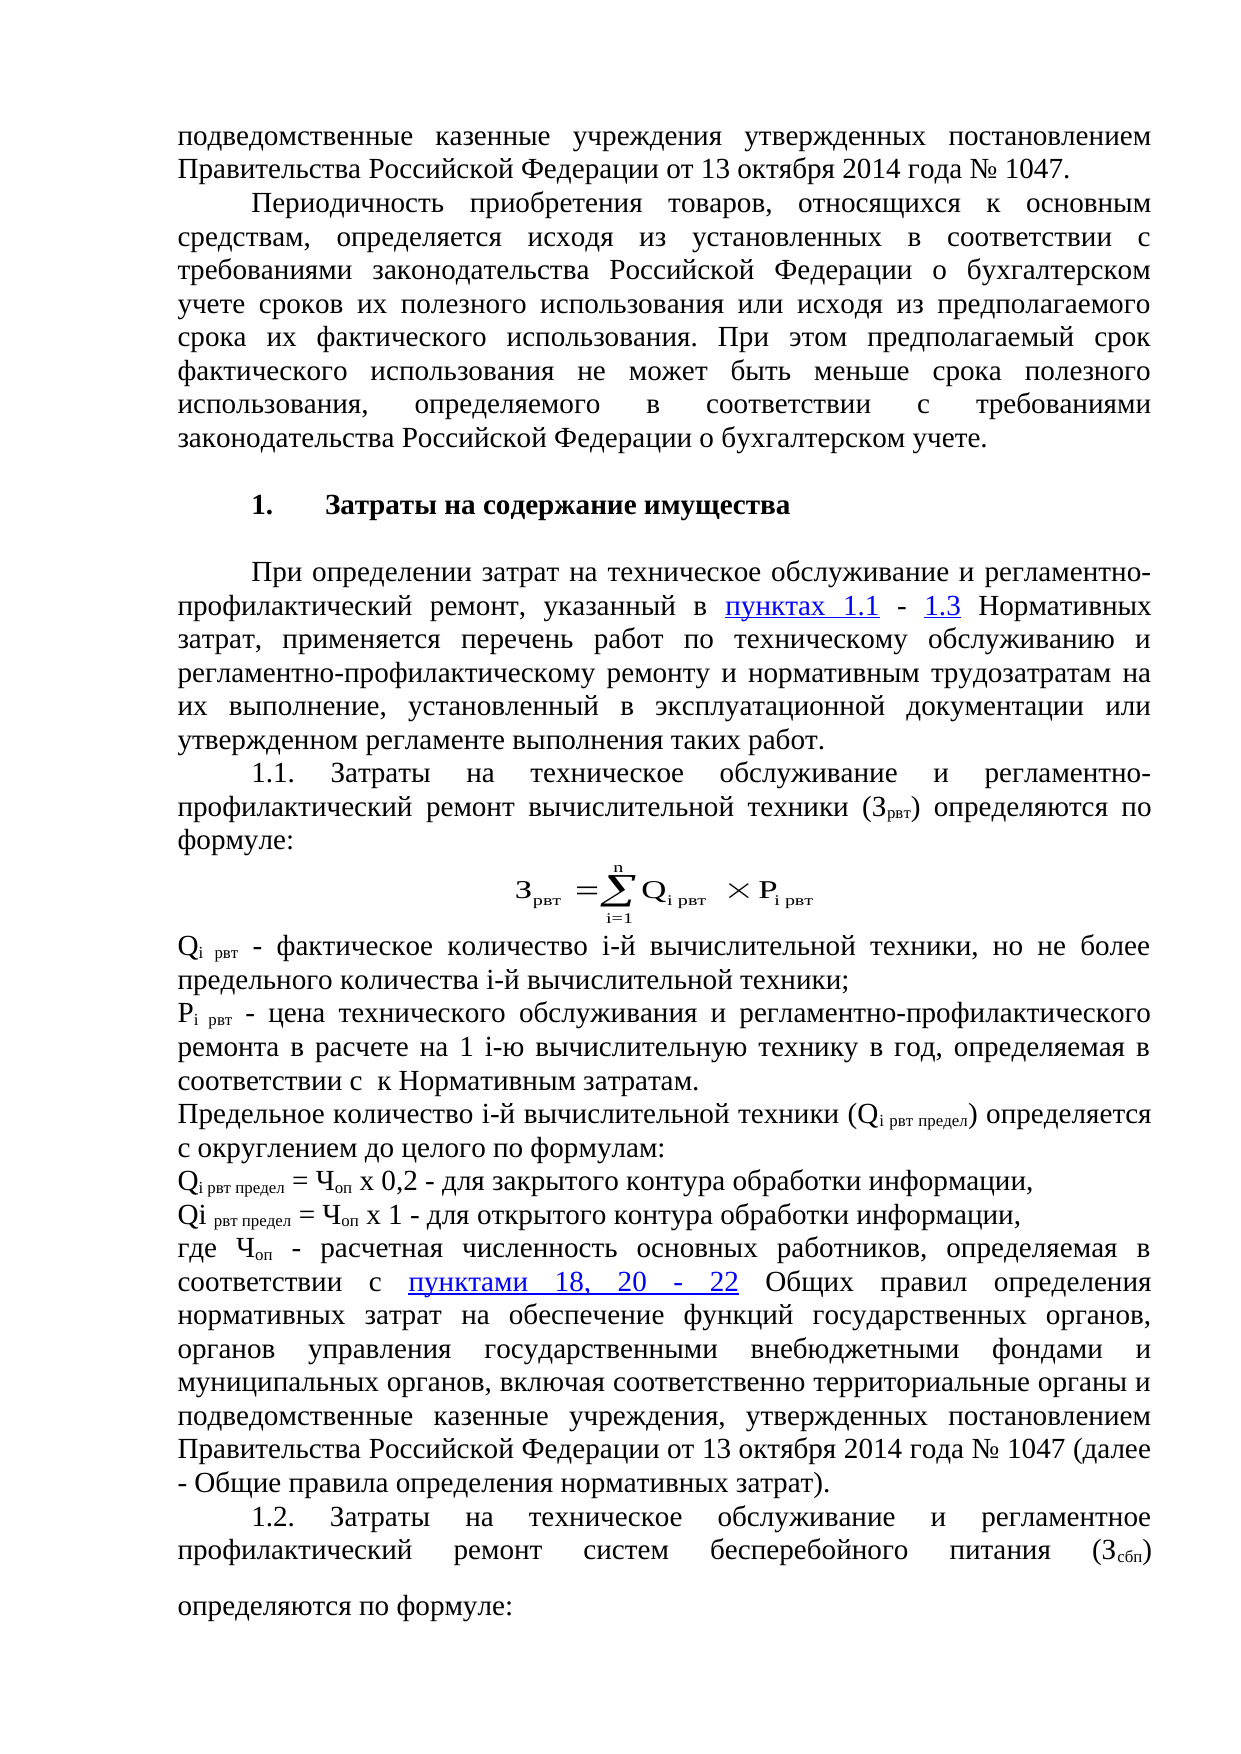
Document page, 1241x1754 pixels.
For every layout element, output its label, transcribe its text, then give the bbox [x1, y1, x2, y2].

text Предельное количество i-й вычислительной техники (Qi рвт предел) определяется с округлением до целого по формулам: [177, 1096, 1152, 1163]
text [177, 118, 1152, 185]
text Qi рвт предел = Чоп x 1 - для открытого контура обработки информации, [177, 1197, 1152, 1230]
text Периодичность приобретения товаров, относящихся к основным средствам, определяется исходя из установленных в соответствии с требованиями законодательства Российской Федерации о бухгалтерском учете сроков их полезного использования или исходя из предполагаемого срока их фактического использования. При этом предполагаемый срок фактического использования не может быть меньше срока полезного использования, определяемого в соответствии с требованиями законодательства Российской Федерации о бухгалтерском учете. [177, 185, 1152, 453]
text 1. Затраты на содержание имущества [177, 487, 1152, 521]
text 1.2. Затраты на техническое обслуживание и регламентное профилактический ремонт систем бесперебойного питания (Зсбп) определяются по формуле: [177, 1499, 1152, 1622]
text Pi рвт - цена технического обслуживания и регламентно-профилактического ремонта в расчете на 1 i-ю вычислительную технику в год, определяемая в соответствии с к Нормативным затратам. [177, 996, 1152, 1096]
text где Чоп - расчетная численность основных работников, определяемая в соответствии с пунктами 18, 20 - 22 Общих правил определения нормативных затрат на обеспечение функций государственных органов, органов управления государственными внебюджетными фондами и муниципальных органов, включая соответственно территориальные органы и подведомственные казенные учреждения, утвержденных постановлением Правительства Российской Федерации от 13 октября 2014 года № 1047 (далее - Общие правила определения нормативных затрат). [177, 1230, 1152, 1499]
text Qi рвт - фактическое количество i-й вычислительной техники, но не более предельного количества i-й вычислительной техники; [177, 928, 1152, 996]
text При определении затрат на техническое обслуживание и регламентно-профилактический ремонт, указанный в пунктах 1.1 - 1.3 Нормативных затрат, применяется перечень работ по техническому обслуживанию и регламентно-профилактическому ремонту и нормативным трудозатратам на их выполнение, установленный в эксплуатационной документации или утвержденном регламенте выполнения таких работ. [177, 554, 1152, 755]
text 1.1. Затраты на техническое обслуживание и регламентно-профилактический ремонт вычислительной техники (Зрвт) определяются по формуле: [177, 755, 1152, 856]
text Qi рвт предел = Чоп x 0,2 - для закрытого контура обработки информации, [177, 1163, 1152, 1197]
